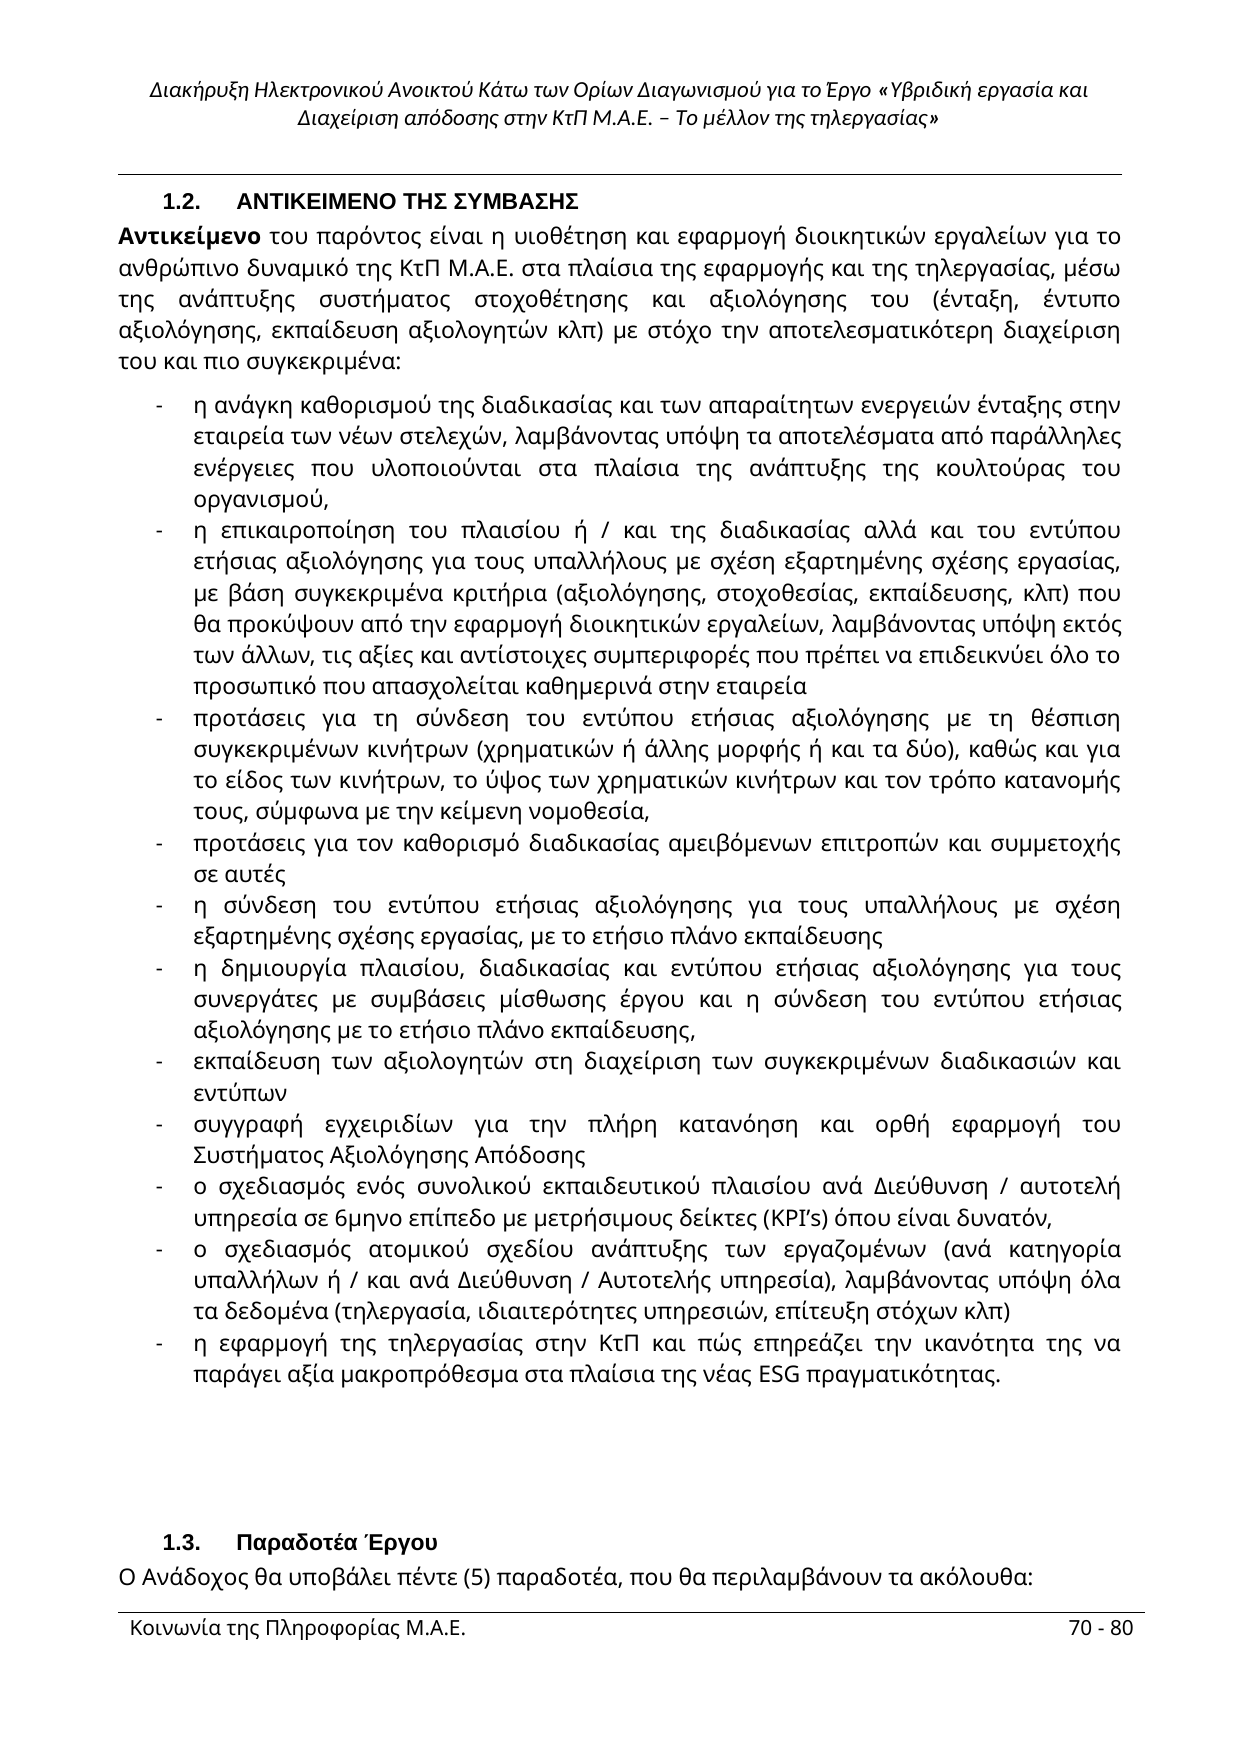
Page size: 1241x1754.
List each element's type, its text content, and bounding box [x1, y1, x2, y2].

text Ο Ανάδοχος θα υποβάλει πέντε (5) παραδοτέα, που θα περιλαμβάνουν τα ακόλουθα: [118, 1561, 1122, 1592]
list η εφαρμογή της τηλεργασίας στην ΚτΠ και πώς επηρεάζει την ικανότητα της να παράγει αξία μακροπρόθεσμα στα πλαίσια της νέας ESG πραγματικότητας. [156, 1326, 1122, 1389]
list προτάσεις για τον καθορισμό διαδικασίας αμειβόμενων επιτροπών και συμμετοχής σε αυτές [156, 826, 1122, 889]
list συγγραφή εγχειριδίων για την πλήρη κατανόηση και ορθή εφαρμογή του Συστήματος Αξιολόγησης Απόδοσης [156, 1108, 1122, 1170]
list προτάσεις για τη σύνδεση του εντύπου ετήσιας αξιολόγησης με τη θέσπιση συγκεκριμένων κινήτρων (χρηματικών ή άλλης μορφής ή και τα δύο), καθώς και για το είδος των κινήτρων, το ύψος των χρηματικών κινήτρων και τον τρόπο κατανομής τους, σύμφωνα με την κείμενη νομοθεσία, [156, 701, 1122, 826]
text Αντικείμενο του παρόντος είναι η υιοθέτηση και εφαρμογή διοικητικών εργαλείων για το ανθρώπινο δυναμικό της ΚτΠ Μ.Α.Ε. στα πλαίσια της εφαρμογής και της τηλεργασίας, μέσω της ανάπτυξης συστήματος στοχοθέτησης και αξιολόγησης του (ένταξη, έντυπο αξιολόγησης, εκπαίδευση αξιολογητών κλπ) με στόχο την αποτελεσματικότερη διαχείριση του και πιο συγκεκριμένα: [118, 220, 1122, 376]
list η σύνδεση του εντύπου ετήσιας αξιολόγησης για τους υπαλλήλους με σχέση εξαρτημένης σχέσης εργασίας, με το ετήσιο πλάνο εκπαίδευσης [156, 889, 1122, 951]
list η δημιουργία πλαισίου, διαδικασίας και εντύπου ετήσιας αξιολόγησης για τους συνεργάτες με συμβάσεις μίσθωσης έργου και η σύνδεση του εντύπου ετήσιας αξιολόγησης με το ετήσιο πλάνο εκπαίδευσης, [156, 951, 1122, 1045]
list ο σχεδιασμός ατομικού σχεδίου ανάπτυξης των εργαζομένων (ανά κατηγορία υπαλλήλων ή / και ανά Διεύθυνση / Αυτοτελής υπηρεσία), λαμβάνοντας υπόψη όλα τα δεδομένα (τηλεργασία, ιδιαιτερότητες υπηρεσιών, επίτευξη στόχων κλπ) [156, 1233, 1122, 1326]
list η επικαιροποίηση του πλαισίου ή / και της διαδικασίας αλλά και του εντύπου ετήσιας αξιολόγησης για τους υπαλλήλους με σχέση εξαρτημένης σχέσης εργασίας, με βάση συγκεκριμένα κριτήρια (αξιολόγησης, στοχοθεσίας, εκπαίδευσης, κλπ) που θα προκύψουν από την εφαρμογή διοικητικών εργαλείων, λαμβάνοντας υπόψη εκτός των άλλων, τις αξίες και αντίστοιχες συμπεριφορές που πρέπει να επιδεικνύει όλο το προσωπικό που απασχολείται καθημερινά στην εταιρεία [156, 514, 1122, 701]
list ο σχεδιασμός ενός συνολικού εκπαιδευτικού πλαισίου ανά Διεύθυνση / αυτοτελή υπηρεσία σε 6μηνο επίπεδο με μετρήσιμους δείκτες (KPI’s) όπου είναι δυνατόν, [156, 1170, 1122, 1233]
list ΑΝΤΙΚΕΙΜΕΝΟ ΤΗΣ ΣΥΜΒΑΣΗΣ [162, 188, 1122, 214]
list εκπαίδευση των αξιολογητών στη διαχείριση των συγκεκριμένων διαδικασιών και εντύπων [156, 1045, 1122, 1108]
list Παραδοτέα Έργου [162, 1529, 1122, 1555]
list η ανάγκη καθορισμού της διαδικασίας και των απαραίτητων ενεργειών ένταξης στην εταιρεία των νέων στελεχών, λαμβάνοντας υπόψη τα αποτελέσματα από παράλληλες ενέργειες που υλοποιούνται στα πλαίσια της ανάπτυξης της κουλτούρας του οργανισμού, [156, 389, 1122, 514]
